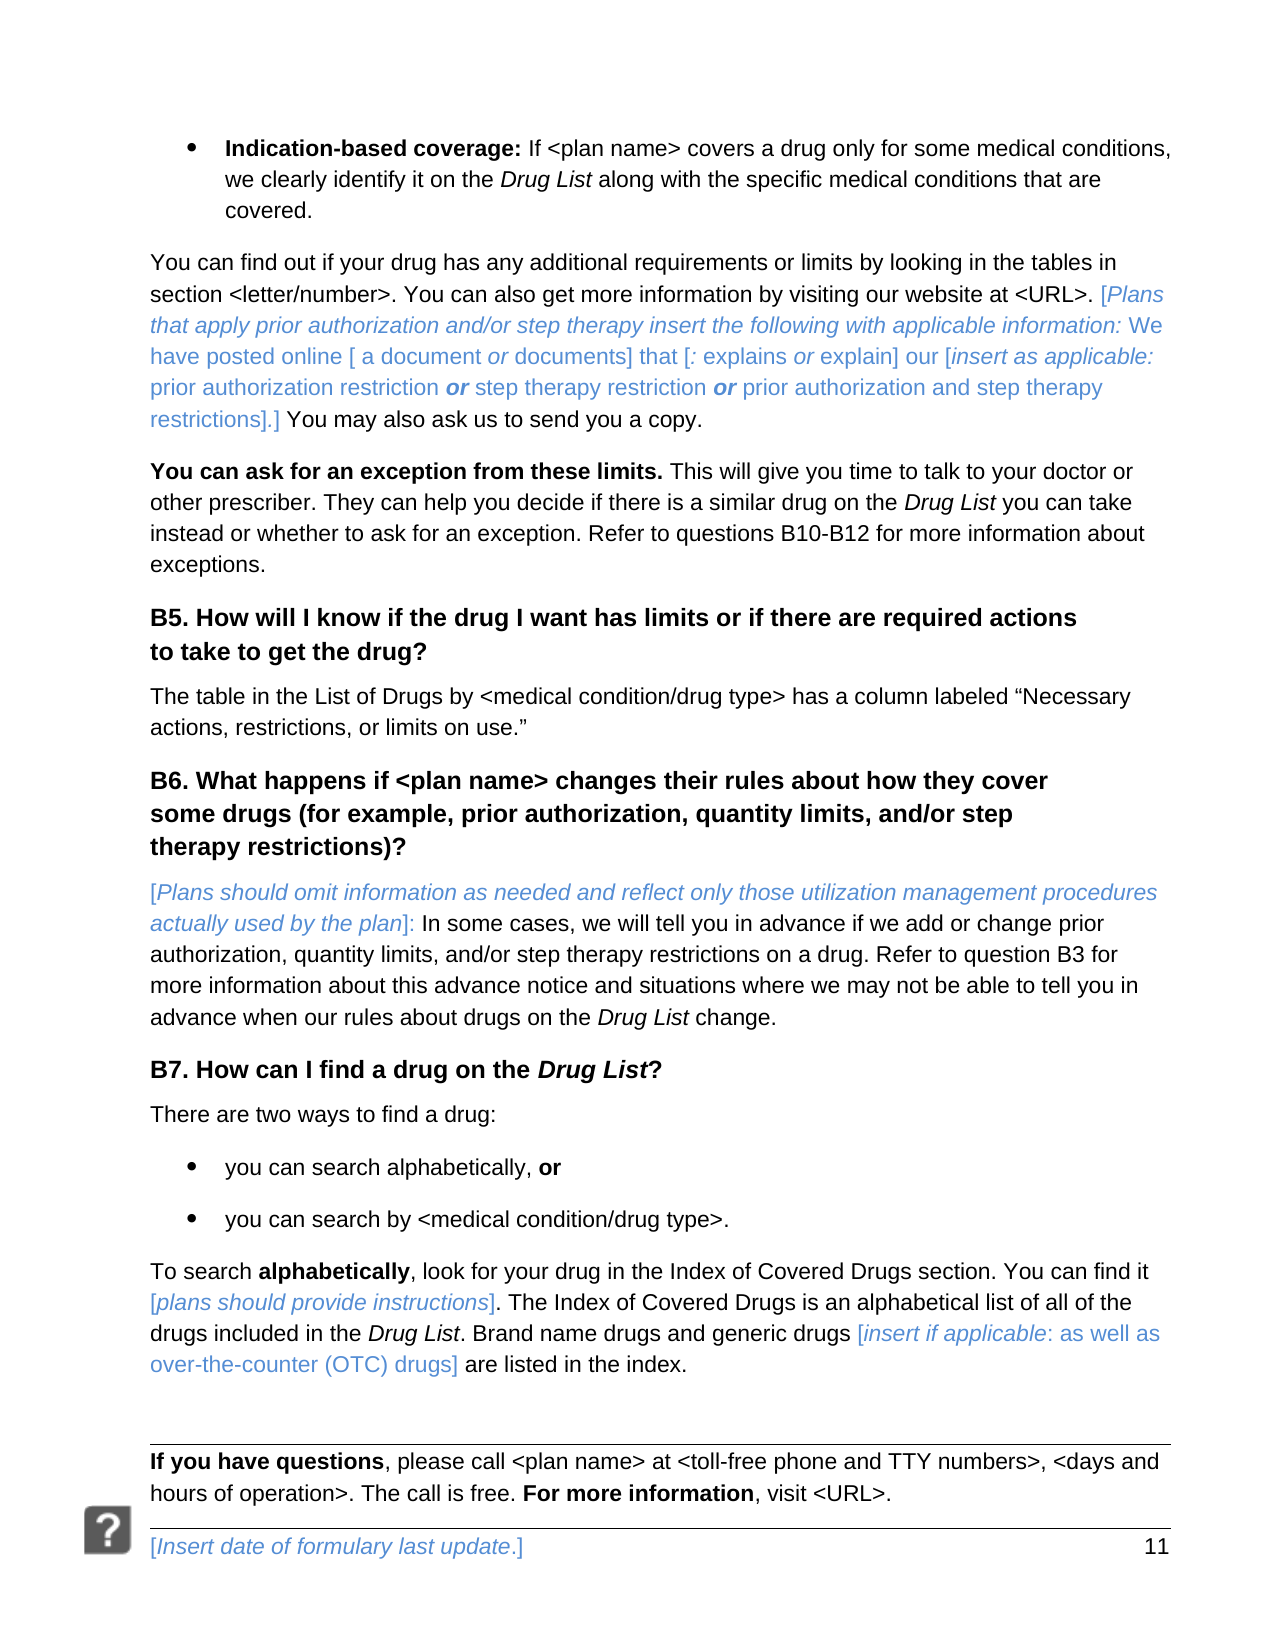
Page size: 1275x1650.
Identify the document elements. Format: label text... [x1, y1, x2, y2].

text The table in the List of Drugs by <medical condition/drug type> has a column labeled “Necessary actions, restrictions, or limits on use.” [150, 679, 1171, 742]
picture [84, 1505, 133, 1556]
text You can find out if your drug has any additional requirements or limits by looking in the tables in section <letter/number>. You can also get more information by visiting our website at <URL>. [Plans that apply prior authorization and/or step therapy insert the following with applicable information: We have posted online [ a document or documents] that [: explains or explain] our [insert as applicable: prior authorization restriction or step therapy restriction or prior authorization and step therapy restrictions].] You may also ask us to send you a copy. [150, 246, 1171, 433]
text Indication-based coverage: If <plan name> covers a drug only for some medical conditions, we clearly identify it on the Drug List along with the specific medical conditions that are covered. [187, 131, 1171, 225]
subtitle B6. What happens if <plan name> changes their rules about how they cover some drugs (for example, prior authorization, quantity limits, and/or step therapy restrictions)? [150, 762, 1096, 862]
text you can search alphabetically, or [187, 1150, 1171, 1181]
text you can search by <medical condition/drug type>. [187, 1202, 1171, 1233]
text To search alphabetically, look for your drug in the Index of Covered Drugs section. You can find it [plans should provide instructions]. The Index of Covered Drugs is an alphabetical list of all of the drugs included in the Drug List. Brand name drugs and generic drugs [insert if applicable: as well as over-the-counter (OTC) drugs] are listed in the index. [150, 1254, 1171, 1379]
text [Plans should omit information as needed and reflect only those utilization management procedures actually used by the plan]: In some cases, we will tell you in advance if we add or change prior authorization, quantity limits, and/or step therapy restrictions on a drug. Refer to question B3 for more information about this advance notice and situations where we may not be able to tell you in advance when our rules about drugs on the Drug List change. [150, 875, 1171, 1031]
subtitle B5. How will I know if the drug I want has limits or if there are required actions to take to get the drug? [150, 600, 1096, 667]
text You can ask for an exception from these limits. This will give you time to talk to your doctor or other prescriber. They can help you decide if there is a similar drug on the Drug List you can take instead or whether to ask for an exception. Refer to questions B10-B12 for more information about exceptions. [150, 454, 1171, 579]
subtitle B7. How can I find a drug on the Drug List? [150, 1052, 1096, 1085]
text There are two ways to find a drug: [150, 1098, 1171, 1129]
